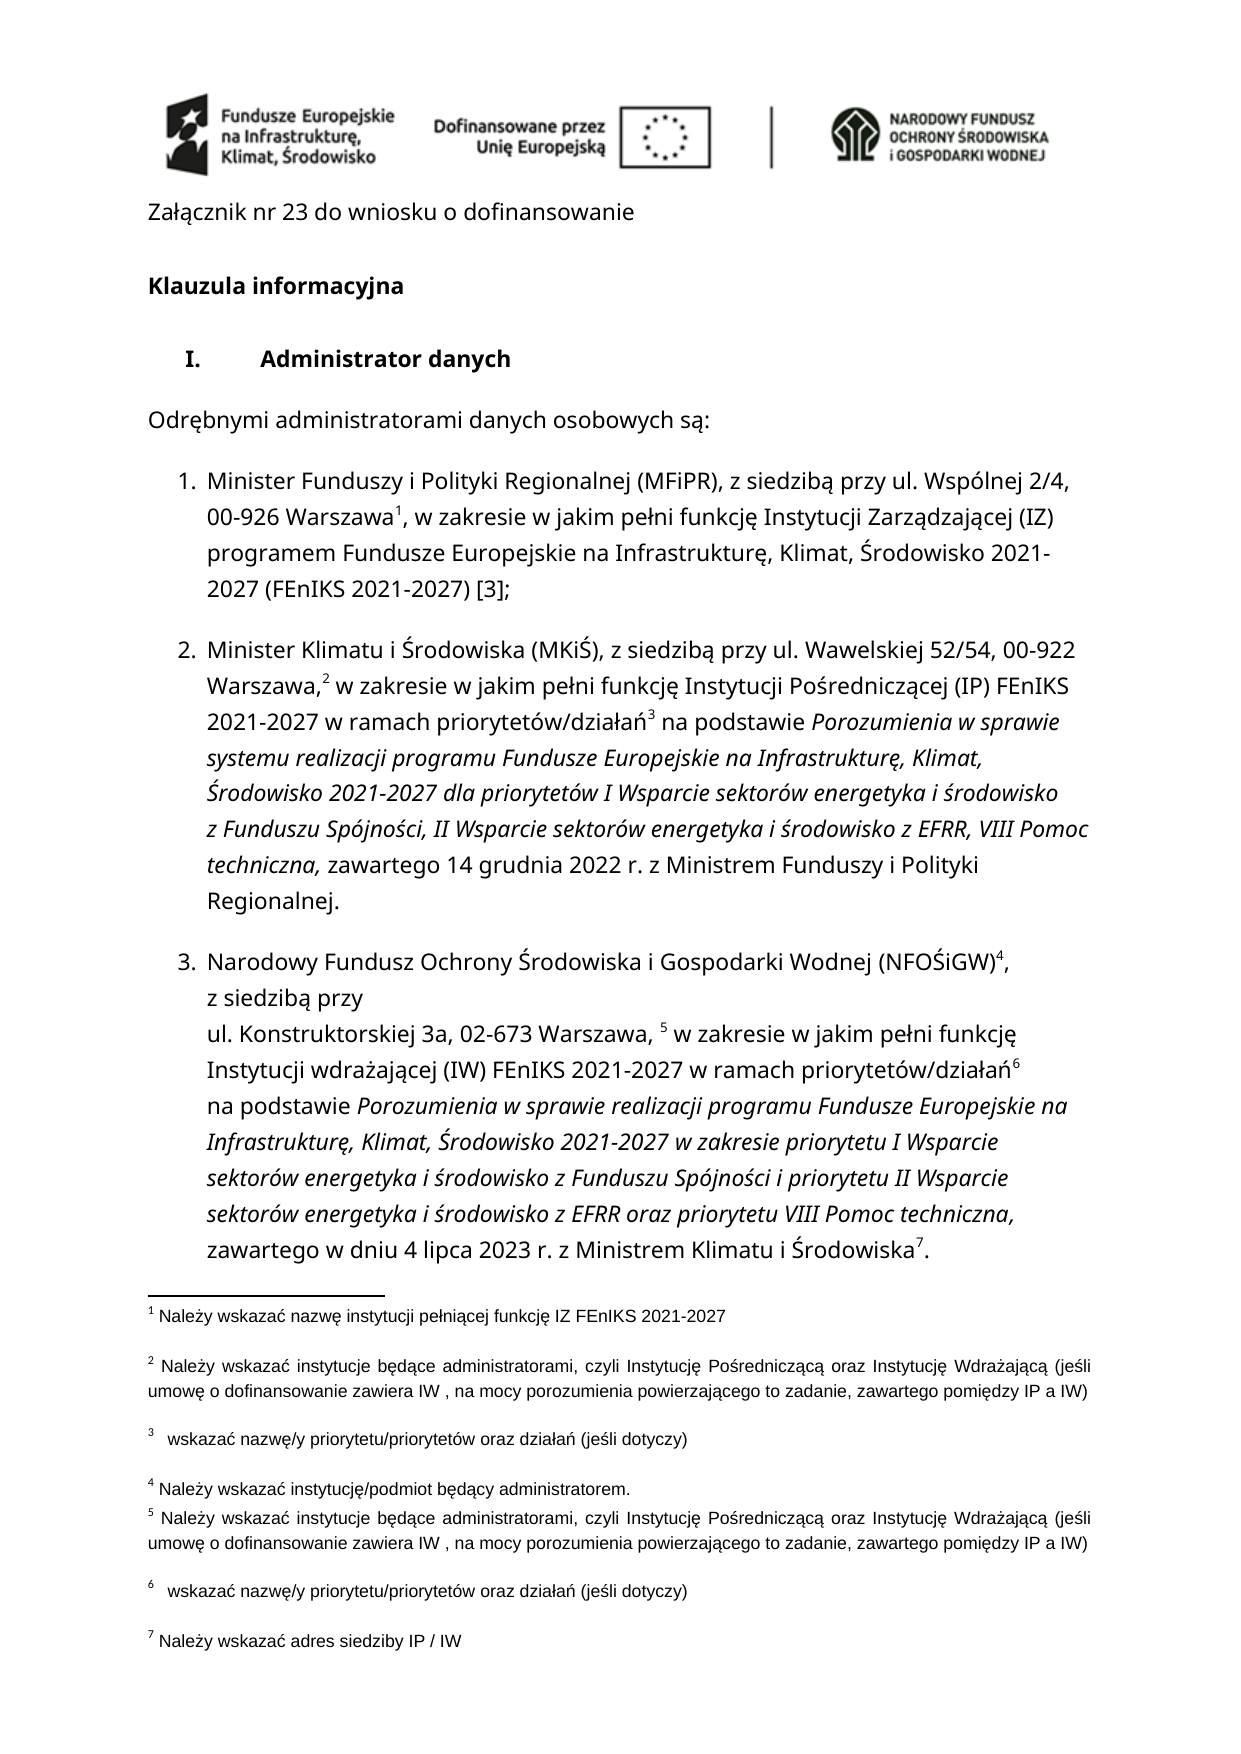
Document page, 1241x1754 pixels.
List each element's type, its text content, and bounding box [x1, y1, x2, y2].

text Klauzula informacyjna [148, 269, 1093, 301]
text Odrębnymi administratorami danych osobowych są: [148, 404, 1093, 435]
list Narodowy Fundusz Ochrony Środowiska i Gospodarki Wodnej (NFOŚiGW), z siedzibą przy ul. Konstruktorskiej 3a, 02-673 Warszawa, w zakresie w jakim pełni funkcję Instytucji wdrażającej (IW) FEnIKS 2021-2027 w ramach priorytetów/działań na podstawie Porozumienia w sprawie realizacji programu Fundusze Europejskie na Infrastrukturę, Klimat, Środowisko 2021-2027 w zakresie priorytetu I Wsparcie sektorów energetyka i środowisko z Funduszu Spójności i priorytetu II Wsparcie sektorów energetyka i środowisko z EFRR oraz priorytetu VIII Pomoc techniczna, zawartego w dniu 4 lipca 2023 r. z Ministrem Klimatu i Środowiska. [177, 946, 1093, 1265]
list Administrator danych [185, 343, 1093, 374]
list Minister Funduszy i Polityki Regionalnej (MFiPR), z siedzibą przy ul. Wspólnej 2/4, 00-926 Warszawa, w zakresie w jakim pełni funkcję Instytucji Zarządzającej (IZ) programem Fundusze Europejskie na Infrastrukturę, Klimat, Środowisko 2021-2027 (FEnIKS 2021-2027) [3]; [177, 465, 1093, 604]
list Minister Klimatu i Środowiska (MKiŚ), z siedzibą przy ul. Wawelskiej 52/54, 00-922 Warszawa, w zakresie w jakim pełni funkcję Instytucji Pośredniczącej (IP) FEnIKS 2021-2027 w ramach priorytetów/działań na podstawie Porozumienia w sprawie systemu realizacji programu Fundusze Europejskie na Infrastrukturę, Klimat, Środowisko 2021-2027 dla priorytetów I Wsparcie sektorów energetyka i środowisko z Funduszu Spójności, II Wsparcie sektorów energetyka i środowisko z EFRR, VIII Pomoc techniczna, zawartego 14 grudnia 2022 r. z Ministrem Funduszy i Polityki Regionalnej. [177, 634, 1093, 916]
text Załącznik nr 23 do wniosku o dofinansowanie [148, 197, 1093, 227]
picture [147, 73, 1093, 197]
